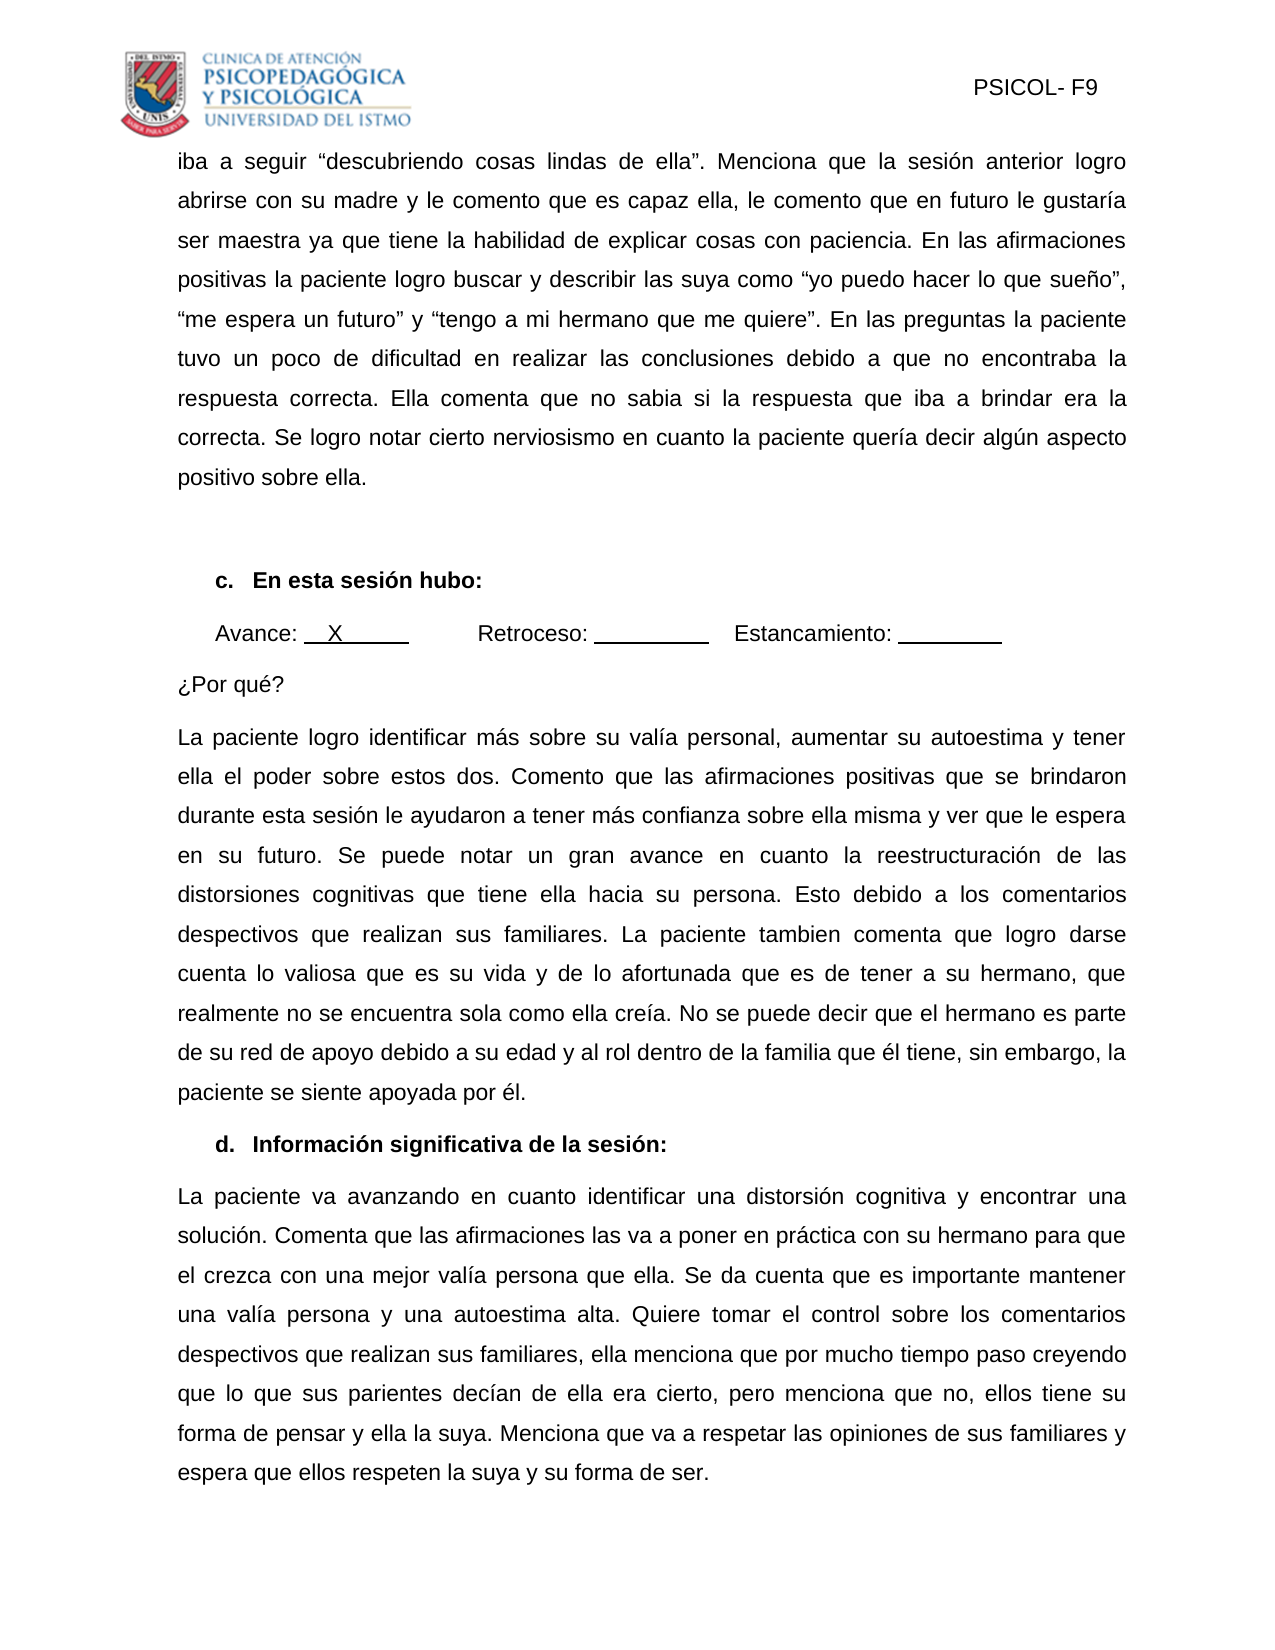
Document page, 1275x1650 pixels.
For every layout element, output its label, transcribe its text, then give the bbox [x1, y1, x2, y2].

picture [65, 20, 437, 148]
text La paciente va avanzando en cuanto identificar una distorsión cognitiva y encontrar una solución. Comenta que las afirmaciones las va a poner en práctica con su hermano para que el crezca con una mejor valía persona que ella. Se da cuenta que es importante mantener una valía persona y una autoestima alta. Quiere tomar el control sobre los comentarios despectivos que realizan sus familiares, ella menciona que por mucho tiempo paso creyendo que lo que sus parientes decían de ella era cierto, pero menciona que no, ellos tiene su forma de pensar y ella la suya. Menciona que va a respetar las opiniones de sus familiares y espera que ellos respeten la suya y su forma de ser. [177, 1183, 1127, 1485]
text La paciente logro identificar más sobre su valía personal, aumentar su autoestima y tener ella el poder sobre estos dos. Comento que las afirmaciones positivas que se brindaron durante esta sesión le ayudaron a tener más confianza sobre ella misma y ver que le espera en su futuro. Se puede notar un gran avance en cuanto la reestructuración de las distorsiones cognitivas que tiene ella hacia su persona. Esto debido a los comentarios despectivos que realizan sus familiares. La paciente tambien comenta que logro darse cuenta lo valiosa que es su vida y de lo afortunada que es de tener a su hermano, que realmente no se encuentra sola como ella creía. No se puede decir que el hermano es parte de su red de apoyo debido a su edad y al rol dentro de la familia que él tiene, sin embargo, la paciente se siente apoyada por él. [177, 723, 1127, 1105]
text Avance: X Retroceso: Estancamiento: [215, 619, 1127, 646]
text ¿Por qué? [177, 671, 1127, 698]
list En esta sesión hubo: [215, 567, 1127, 594]
list Información significativa de la sesión: [215, 1131, 1127, 1157]
